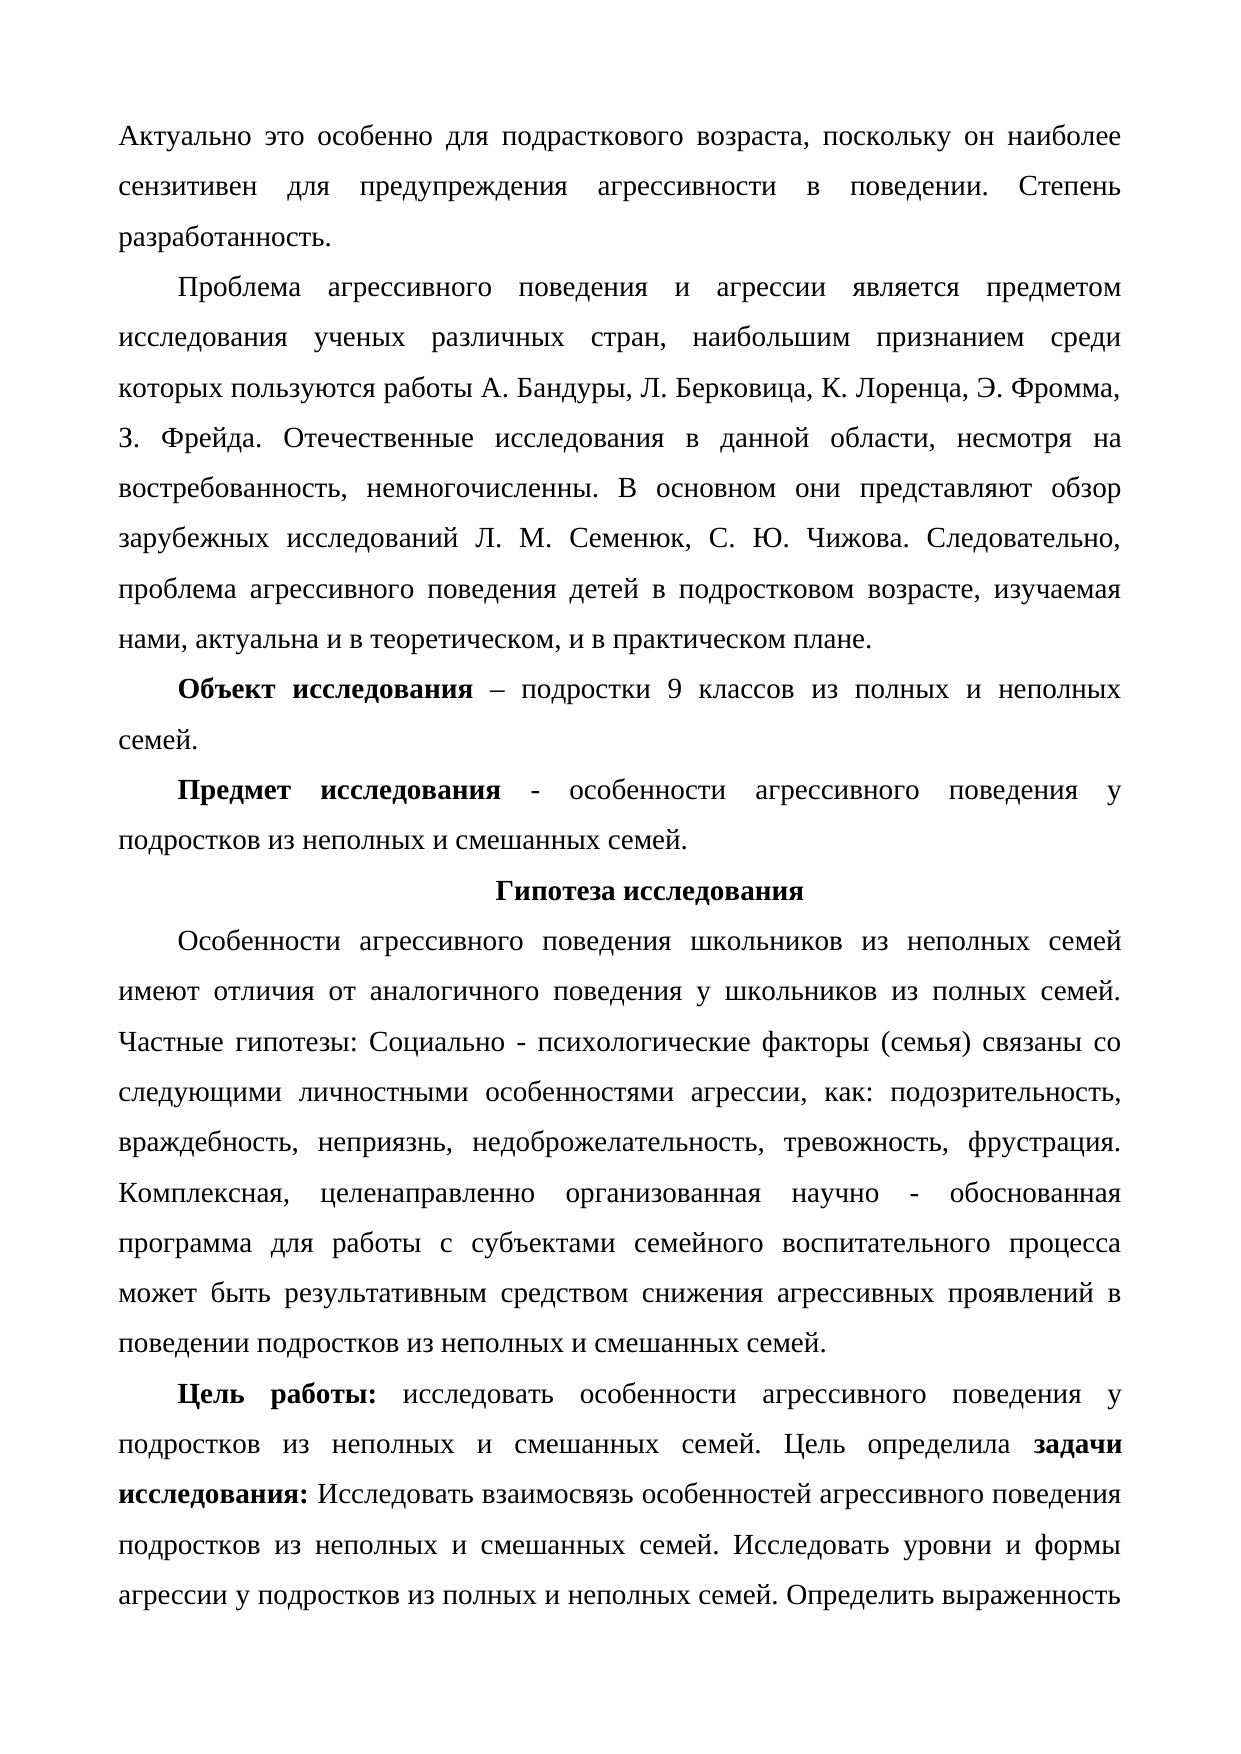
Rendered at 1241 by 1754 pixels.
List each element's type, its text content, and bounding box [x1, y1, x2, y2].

text Предмет исследования - особенности агрессивного поведения у подростков из неполных и смешанных семей. [118, 772, 1122, 856]
text Гипотеза исследования [118, 873, 1122, 906]
text Объект исследования – подростки 9 классов из полных и неполных семей. [118, 672, 1122, 755]
text Особенности агрессивного поведения школьников из неполных семей имеют отличия от аналогичного поведения у школьников из полных семей. Частные гипотезы: Социально - психологические факторы (семья) связаны со следующими личностными особенностями агрессии, как: подозрительность, враждебность, неприязнь, недоброжелательность, тревожность, фрустрация. Комплексная, целенаправленно организованная научно - обоснованная программа для работы с субъектами семейного воспитательного процесса может быть результативным средством снижения агрессивных проявлений в поведении подростков из неполных и смешанных семей. [118, 923, 1122, 1359]
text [118, 118, 1122, 252]
text Проблема агрессивного поведения и агрессии является предметом исследования ученых различных стран, наибольшим признанием среди которых пользуются работы А. Бандуры, Л. Берковица, К. Лоренца, Э. Фромма, З. Фрейда. Отечественные исследования в данной области, несмотря на востребованность, немногочисленны. В основном они представляют обзор зарубежных исследований Л. М. Семенюк, С. Ю. Чижова. Следовательно, проблема агрессивного поведения детей в подростковом возрасте, изучаемая нами, актуальна и в теоретическом, и в практическом плане. [118, 269, 1122, 655]
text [118, 1376, 1122, 1611]
